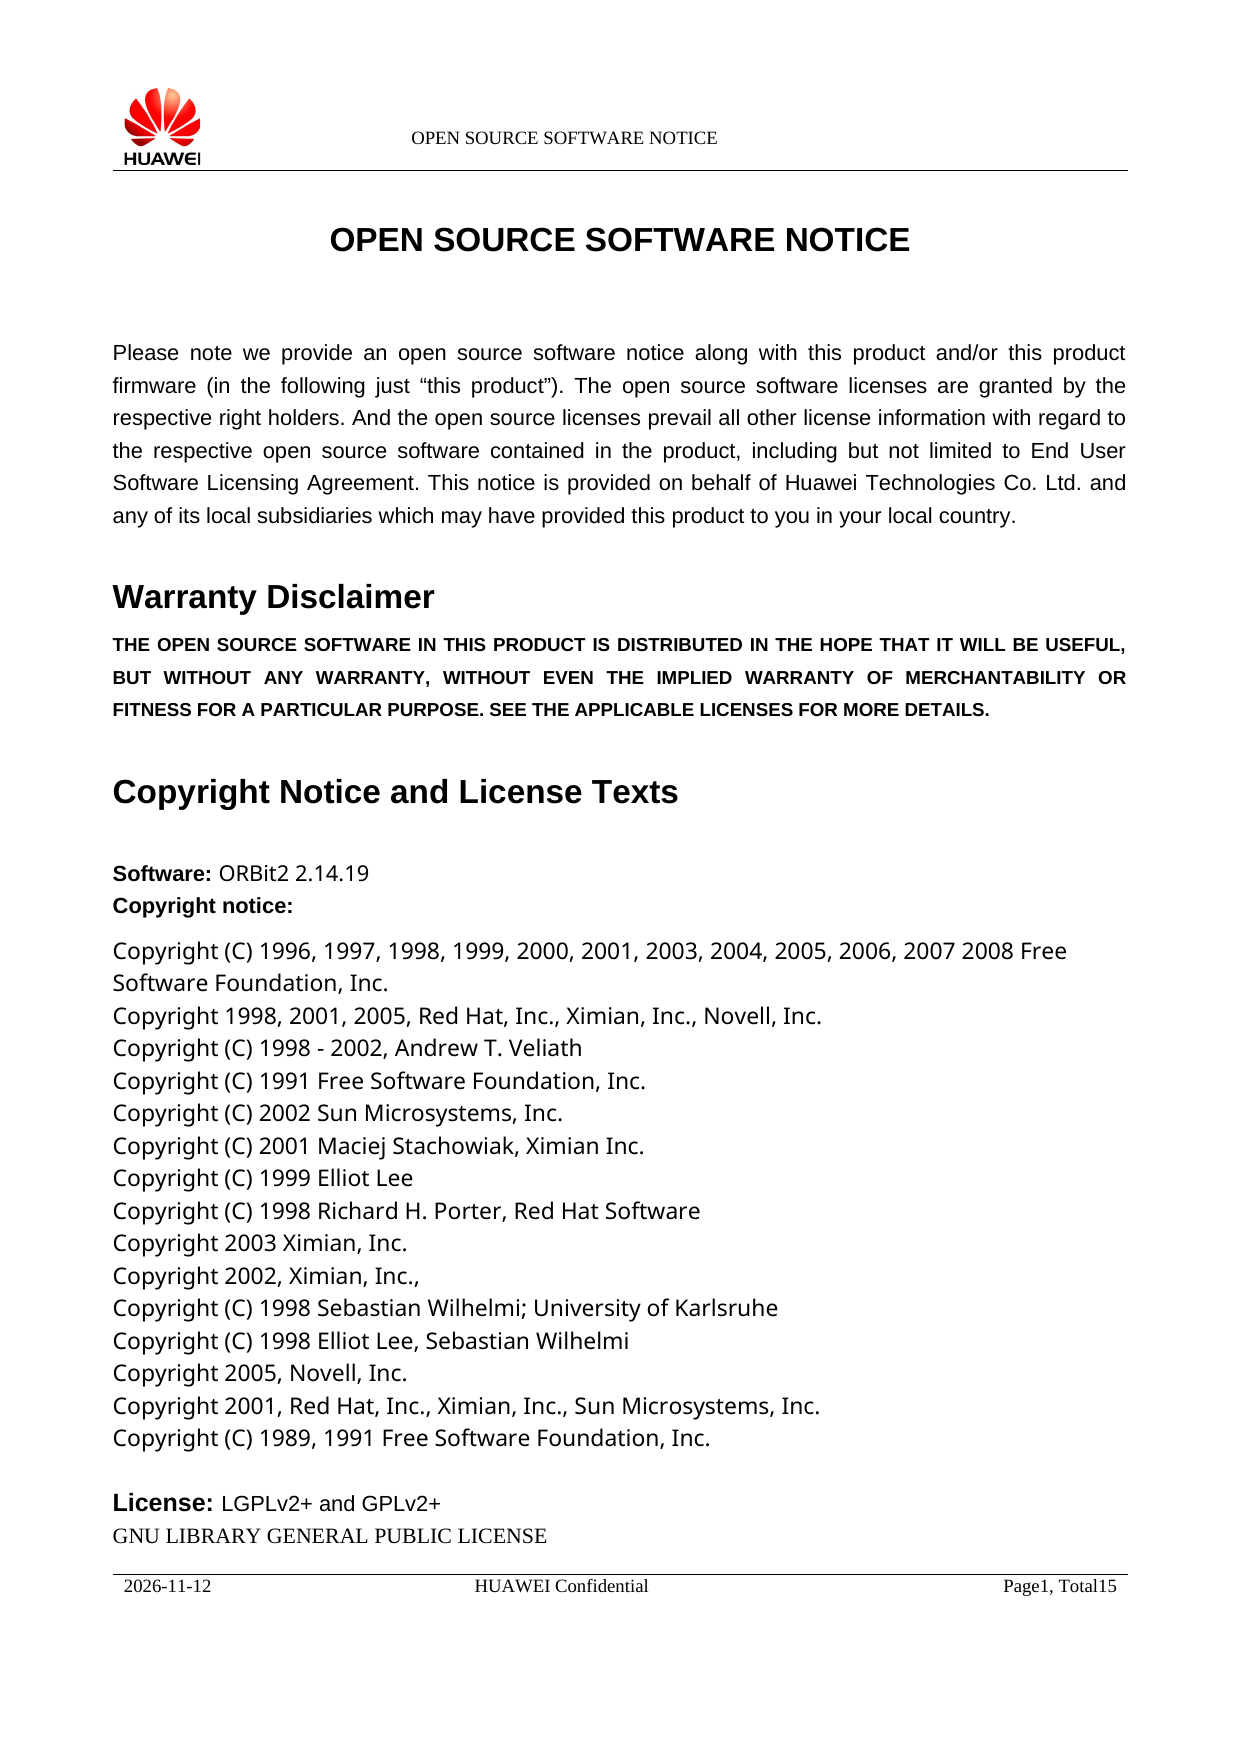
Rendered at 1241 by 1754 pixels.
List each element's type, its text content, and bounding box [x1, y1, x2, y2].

text OPEN SOURCE SOFTWARE NOTICE [112, 206, 1128, 271]
text Copyright (C) 1996, 1997, 1998, 1999, 2000, 2001, 2003, 2004, 2005, 2006, 2007 2008 Free Software Foundation, Inc. Copyright 1998, 2001, 2005, Red Hat, Inc., Ximian, Inc., Novell, Inc. Copyright (C) 1998 - 2002, Andrew T. Veliath Copyright (C) 1991 Free Software Foundation, Inc. Copyright (C) 2002 Sun Microsystems, Inc. Copyright (C) 2001 Maciej Stachowiak, Ximian Inc. Copyright (C) 1999 Elliot Lee Copyright (C) 1998 Richard H. Porter, Red Hat Software Copyright 2003 Ximian, Inc. Copyright 2002, Ximian, Inc., Copyright (C) 1998 Sebastian Wilhelmi; University of Karlsruhe Copyright (C) 1998 Elliot Lee, Sebastian Wilhelmi Copyright 2005, Novell, Inc. Copyright 2001, Red Hat, Inc., Ximian, Inc., Sun Microsystems, Inc. Copyright (C) 1989, 1991 Free Software Foundation, Inc. [112, 934, 1128, 1486]
text Warranty Disclaimer [112, 564, 1128, 629]
text License: LGPLv2+ and GPLv2+ [112, 1486, 1128, 1519]
text Please note we provide an open source software notice along with this product and/or this product firmware (in the following just “this product”). The open source software licenses are granted by the respective right holders. And the open source licenses prevail all other license information with regard to the respective open source software contained in the product, including but not limited to End User Software Licensing Agreement. This notice is provided on behalf of Huawei Technologies Co. Ltd. and any of its local subsidiaries which may have provided this product to you in your local country. [112, 336, 1128, 531]
picture [124, 88, 201, 165]
text Copyright Notice and License Texts [112, 759, 1128, 824]
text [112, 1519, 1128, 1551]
title Software: ORBit2 2.14.19 [112, 856, 1128, 889]
text The open source software in this product is distributed in the hope that it will be useful, but WITHOUT ANY WARRANTY, without even the implied warranty of MERCHANTABILITY or FITNESS FOR A PARTICULAR PURPOSE. See the applicable licenses for more details. [112, 629, 1128, 726]
text Copyright notice: [112, 889, 1128, 921]
